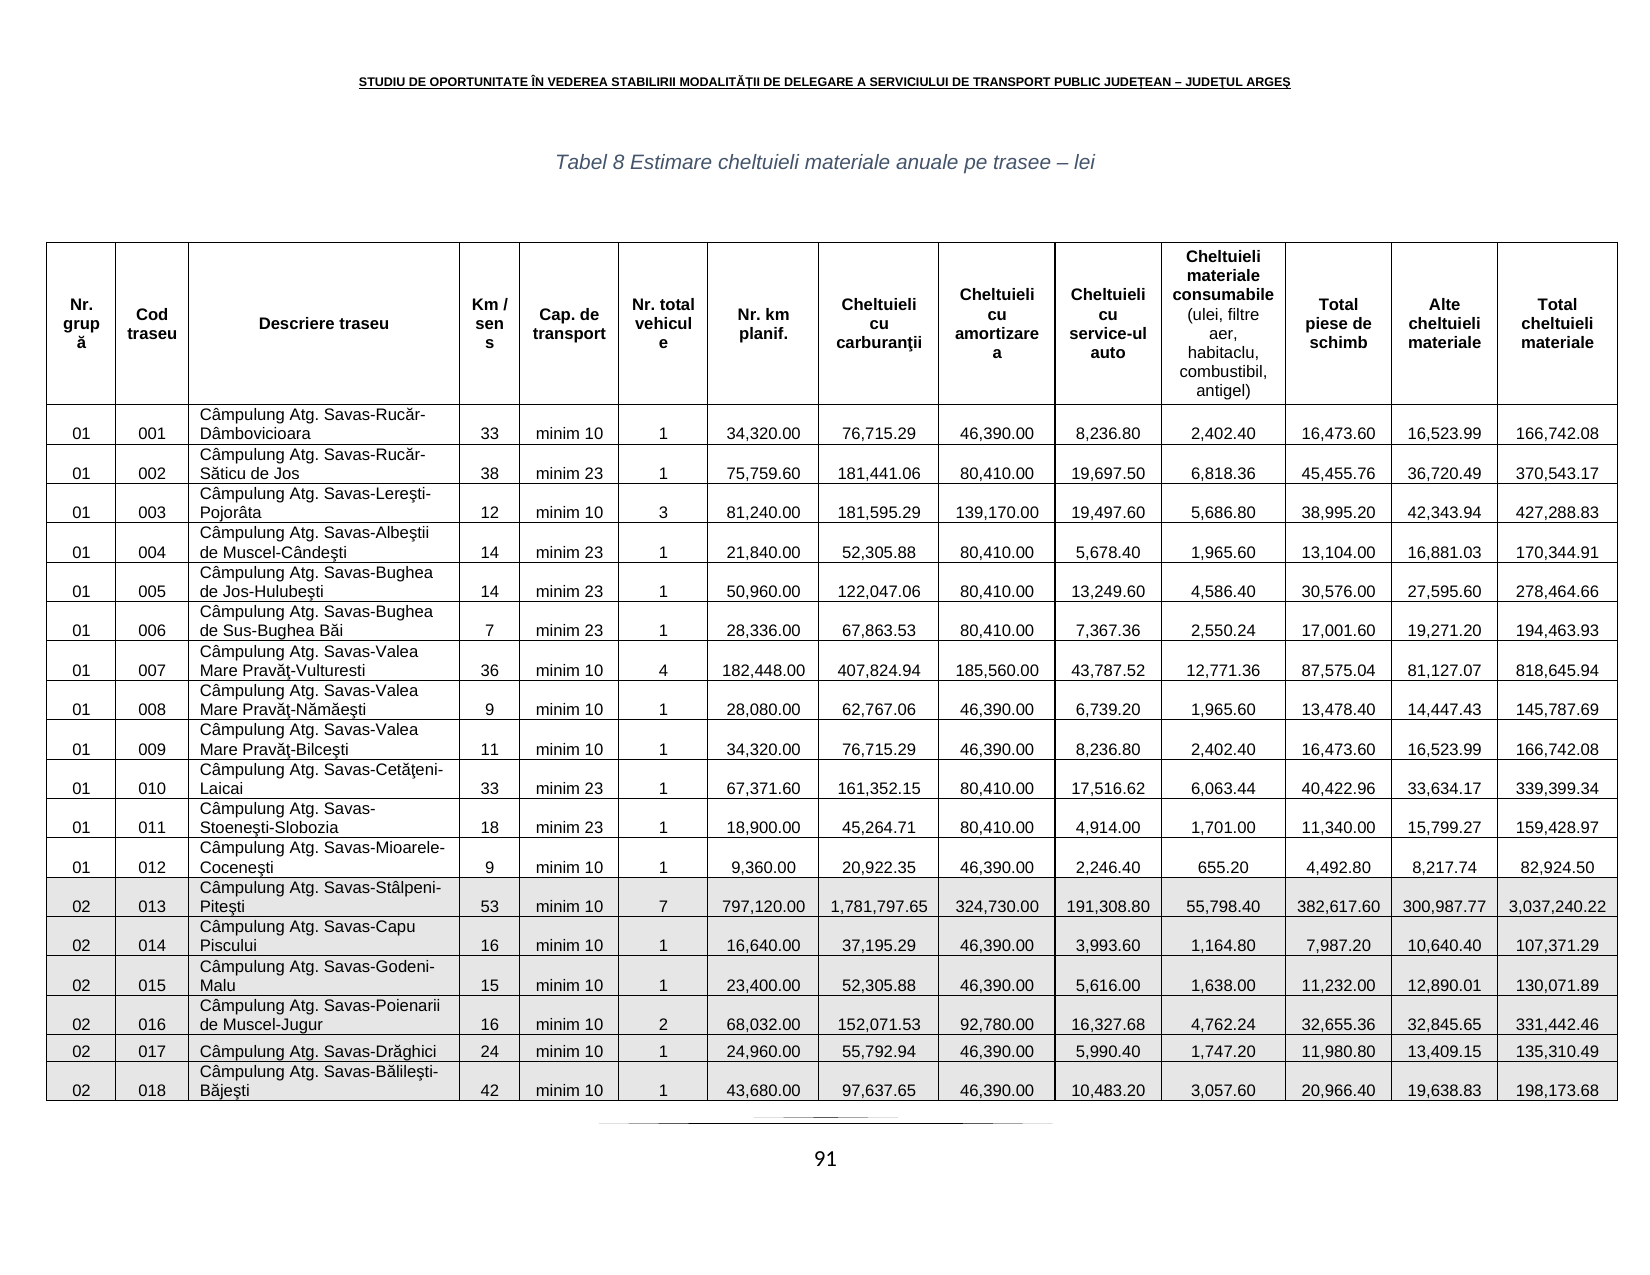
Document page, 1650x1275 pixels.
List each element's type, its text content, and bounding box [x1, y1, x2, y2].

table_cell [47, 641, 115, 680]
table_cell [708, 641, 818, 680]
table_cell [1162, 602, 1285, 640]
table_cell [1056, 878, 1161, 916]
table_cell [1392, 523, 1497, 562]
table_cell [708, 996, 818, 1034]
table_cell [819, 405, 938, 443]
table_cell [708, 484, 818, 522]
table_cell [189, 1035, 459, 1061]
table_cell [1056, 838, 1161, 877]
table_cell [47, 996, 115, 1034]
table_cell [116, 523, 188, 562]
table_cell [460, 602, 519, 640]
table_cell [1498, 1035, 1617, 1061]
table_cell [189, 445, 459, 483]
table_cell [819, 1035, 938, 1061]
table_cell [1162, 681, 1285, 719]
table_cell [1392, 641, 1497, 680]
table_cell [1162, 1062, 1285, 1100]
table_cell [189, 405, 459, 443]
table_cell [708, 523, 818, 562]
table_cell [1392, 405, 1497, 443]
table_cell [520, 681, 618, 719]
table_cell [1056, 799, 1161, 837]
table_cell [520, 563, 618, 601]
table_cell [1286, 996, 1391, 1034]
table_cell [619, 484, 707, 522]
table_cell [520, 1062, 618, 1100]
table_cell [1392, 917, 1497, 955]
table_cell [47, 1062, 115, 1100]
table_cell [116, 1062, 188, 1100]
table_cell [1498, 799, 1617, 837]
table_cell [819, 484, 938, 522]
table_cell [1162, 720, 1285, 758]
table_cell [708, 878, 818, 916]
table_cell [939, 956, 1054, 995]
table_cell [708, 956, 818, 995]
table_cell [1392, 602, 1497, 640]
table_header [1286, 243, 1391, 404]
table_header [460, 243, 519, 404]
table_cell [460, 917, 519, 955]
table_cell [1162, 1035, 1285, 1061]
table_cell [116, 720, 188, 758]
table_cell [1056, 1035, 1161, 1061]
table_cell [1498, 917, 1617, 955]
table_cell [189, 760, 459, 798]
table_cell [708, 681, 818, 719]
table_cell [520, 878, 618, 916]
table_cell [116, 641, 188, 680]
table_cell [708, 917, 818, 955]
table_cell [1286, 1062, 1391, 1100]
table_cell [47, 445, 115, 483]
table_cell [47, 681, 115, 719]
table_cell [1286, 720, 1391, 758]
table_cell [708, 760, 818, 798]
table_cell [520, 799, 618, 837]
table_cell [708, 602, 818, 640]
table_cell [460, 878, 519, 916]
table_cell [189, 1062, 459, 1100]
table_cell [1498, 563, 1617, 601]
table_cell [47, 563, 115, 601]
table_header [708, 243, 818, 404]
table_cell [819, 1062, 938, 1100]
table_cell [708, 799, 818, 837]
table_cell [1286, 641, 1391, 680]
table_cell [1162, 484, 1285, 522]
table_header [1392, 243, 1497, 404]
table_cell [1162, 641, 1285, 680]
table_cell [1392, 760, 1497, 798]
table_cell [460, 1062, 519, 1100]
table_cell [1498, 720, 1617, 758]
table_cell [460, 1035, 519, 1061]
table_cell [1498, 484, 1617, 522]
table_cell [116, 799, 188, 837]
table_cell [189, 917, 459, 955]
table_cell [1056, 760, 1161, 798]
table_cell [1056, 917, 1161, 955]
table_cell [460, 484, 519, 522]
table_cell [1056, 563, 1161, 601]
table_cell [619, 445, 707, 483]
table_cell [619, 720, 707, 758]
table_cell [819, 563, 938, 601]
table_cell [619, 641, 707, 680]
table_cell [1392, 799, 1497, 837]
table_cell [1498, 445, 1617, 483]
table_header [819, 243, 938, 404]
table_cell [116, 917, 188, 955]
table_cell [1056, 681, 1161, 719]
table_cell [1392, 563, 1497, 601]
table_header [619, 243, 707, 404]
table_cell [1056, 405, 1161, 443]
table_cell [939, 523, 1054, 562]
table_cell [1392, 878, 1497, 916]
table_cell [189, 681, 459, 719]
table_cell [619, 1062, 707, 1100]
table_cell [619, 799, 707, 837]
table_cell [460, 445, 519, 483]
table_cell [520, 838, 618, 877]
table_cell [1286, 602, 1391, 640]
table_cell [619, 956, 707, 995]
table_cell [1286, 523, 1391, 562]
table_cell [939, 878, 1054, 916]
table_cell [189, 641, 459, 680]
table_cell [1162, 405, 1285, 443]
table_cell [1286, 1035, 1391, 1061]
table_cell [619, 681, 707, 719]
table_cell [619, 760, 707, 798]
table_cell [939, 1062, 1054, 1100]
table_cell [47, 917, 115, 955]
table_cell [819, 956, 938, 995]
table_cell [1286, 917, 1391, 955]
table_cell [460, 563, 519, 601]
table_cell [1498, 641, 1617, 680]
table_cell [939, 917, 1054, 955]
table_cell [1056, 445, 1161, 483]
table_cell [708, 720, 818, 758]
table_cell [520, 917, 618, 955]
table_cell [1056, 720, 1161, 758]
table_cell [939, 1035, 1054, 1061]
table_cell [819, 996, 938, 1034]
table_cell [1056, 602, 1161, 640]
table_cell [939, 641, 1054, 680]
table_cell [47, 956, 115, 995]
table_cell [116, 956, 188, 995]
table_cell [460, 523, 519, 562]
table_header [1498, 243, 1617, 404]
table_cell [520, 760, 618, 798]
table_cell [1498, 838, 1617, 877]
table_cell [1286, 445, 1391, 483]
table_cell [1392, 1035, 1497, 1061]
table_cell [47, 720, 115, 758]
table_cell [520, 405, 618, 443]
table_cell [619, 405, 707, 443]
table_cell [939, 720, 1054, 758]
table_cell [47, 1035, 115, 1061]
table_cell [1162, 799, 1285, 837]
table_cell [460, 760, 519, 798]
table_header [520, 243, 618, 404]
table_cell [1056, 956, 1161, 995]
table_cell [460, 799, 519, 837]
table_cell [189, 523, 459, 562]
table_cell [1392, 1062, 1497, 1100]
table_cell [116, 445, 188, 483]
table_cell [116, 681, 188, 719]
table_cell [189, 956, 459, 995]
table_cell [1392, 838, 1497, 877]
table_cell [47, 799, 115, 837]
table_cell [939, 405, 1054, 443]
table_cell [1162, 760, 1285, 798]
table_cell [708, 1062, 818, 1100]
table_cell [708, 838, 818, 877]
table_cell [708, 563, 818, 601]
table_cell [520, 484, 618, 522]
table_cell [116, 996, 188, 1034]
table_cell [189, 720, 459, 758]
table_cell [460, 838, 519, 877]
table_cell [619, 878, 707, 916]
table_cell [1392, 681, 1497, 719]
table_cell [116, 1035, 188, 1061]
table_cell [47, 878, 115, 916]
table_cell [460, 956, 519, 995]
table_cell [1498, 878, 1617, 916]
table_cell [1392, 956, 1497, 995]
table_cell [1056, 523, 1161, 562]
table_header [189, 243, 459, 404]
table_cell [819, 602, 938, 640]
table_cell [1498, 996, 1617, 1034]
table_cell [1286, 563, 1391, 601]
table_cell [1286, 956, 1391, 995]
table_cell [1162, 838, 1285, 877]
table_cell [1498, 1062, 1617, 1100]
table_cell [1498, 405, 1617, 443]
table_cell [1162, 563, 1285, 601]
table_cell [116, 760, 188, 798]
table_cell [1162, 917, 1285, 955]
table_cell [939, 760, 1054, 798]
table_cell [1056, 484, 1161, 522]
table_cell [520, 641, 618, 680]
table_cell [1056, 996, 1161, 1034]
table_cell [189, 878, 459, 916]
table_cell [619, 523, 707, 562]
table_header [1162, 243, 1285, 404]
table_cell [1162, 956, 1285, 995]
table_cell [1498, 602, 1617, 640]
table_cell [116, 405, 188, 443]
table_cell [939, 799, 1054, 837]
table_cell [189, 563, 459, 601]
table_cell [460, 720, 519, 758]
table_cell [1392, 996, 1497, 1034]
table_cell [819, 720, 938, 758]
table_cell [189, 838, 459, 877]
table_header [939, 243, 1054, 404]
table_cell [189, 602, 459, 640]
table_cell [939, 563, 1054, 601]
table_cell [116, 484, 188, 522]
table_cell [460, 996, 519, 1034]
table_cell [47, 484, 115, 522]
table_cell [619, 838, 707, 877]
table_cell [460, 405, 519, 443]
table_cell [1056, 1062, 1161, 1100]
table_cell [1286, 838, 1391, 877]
text Tabel 8 Estimare cheltuieli materiale anuale pe trasee – lei [150, 150, 1500, 174]
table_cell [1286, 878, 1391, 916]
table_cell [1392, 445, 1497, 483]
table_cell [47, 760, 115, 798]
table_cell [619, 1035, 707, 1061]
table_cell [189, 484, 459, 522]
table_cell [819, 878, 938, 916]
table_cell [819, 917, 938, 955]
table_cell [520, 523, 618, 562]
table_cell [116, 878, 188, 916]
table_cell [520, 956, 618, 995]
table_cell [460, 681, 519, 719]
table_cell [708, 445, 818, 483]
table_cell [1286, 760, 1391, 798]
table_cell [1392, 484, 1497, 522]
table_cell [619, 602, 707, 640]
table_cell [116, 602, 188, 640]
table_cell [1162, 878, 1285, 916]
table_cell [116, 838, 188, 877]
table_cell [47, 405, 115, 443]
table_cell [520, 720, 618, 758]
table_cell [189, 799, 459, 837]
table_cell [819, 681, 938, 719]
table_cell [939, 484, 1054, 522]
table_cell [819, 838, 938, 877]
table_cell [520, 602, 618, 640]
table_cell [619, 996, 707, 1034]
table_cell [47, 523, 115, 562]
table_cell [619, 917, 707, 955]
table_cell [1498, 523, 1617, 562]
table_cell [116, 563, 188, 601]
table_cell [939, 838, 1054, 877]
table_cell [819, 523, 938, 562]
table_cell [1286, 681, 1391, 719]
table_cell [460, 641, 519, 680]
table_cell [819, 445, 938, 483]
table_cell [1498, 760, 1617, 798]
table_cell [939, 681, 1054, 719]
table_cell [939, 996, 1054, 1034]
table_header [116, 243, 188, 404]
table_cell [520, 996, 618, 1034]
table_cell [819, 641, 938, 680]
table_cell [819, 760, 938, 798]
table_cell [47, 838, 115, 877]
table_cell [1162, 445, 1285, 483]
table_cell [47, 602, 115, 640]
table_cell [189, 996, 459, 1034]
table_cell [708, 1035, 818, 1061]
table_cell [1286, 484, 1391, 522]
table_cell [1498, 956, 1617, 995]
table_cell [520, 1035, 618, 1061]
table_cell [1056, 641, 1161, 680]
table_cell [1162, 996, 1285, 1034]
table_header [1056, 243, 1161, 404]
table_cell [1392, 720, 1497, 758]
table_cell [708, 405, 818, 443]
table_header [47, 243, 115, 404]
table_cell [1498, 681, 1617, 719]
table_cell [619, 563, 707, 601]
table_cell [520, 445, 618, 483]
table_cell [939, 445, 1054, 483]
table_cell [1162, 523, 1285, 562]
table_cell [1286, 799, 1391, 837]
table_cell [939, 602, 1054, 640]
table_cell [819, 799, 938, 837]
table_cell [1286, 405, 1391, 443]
